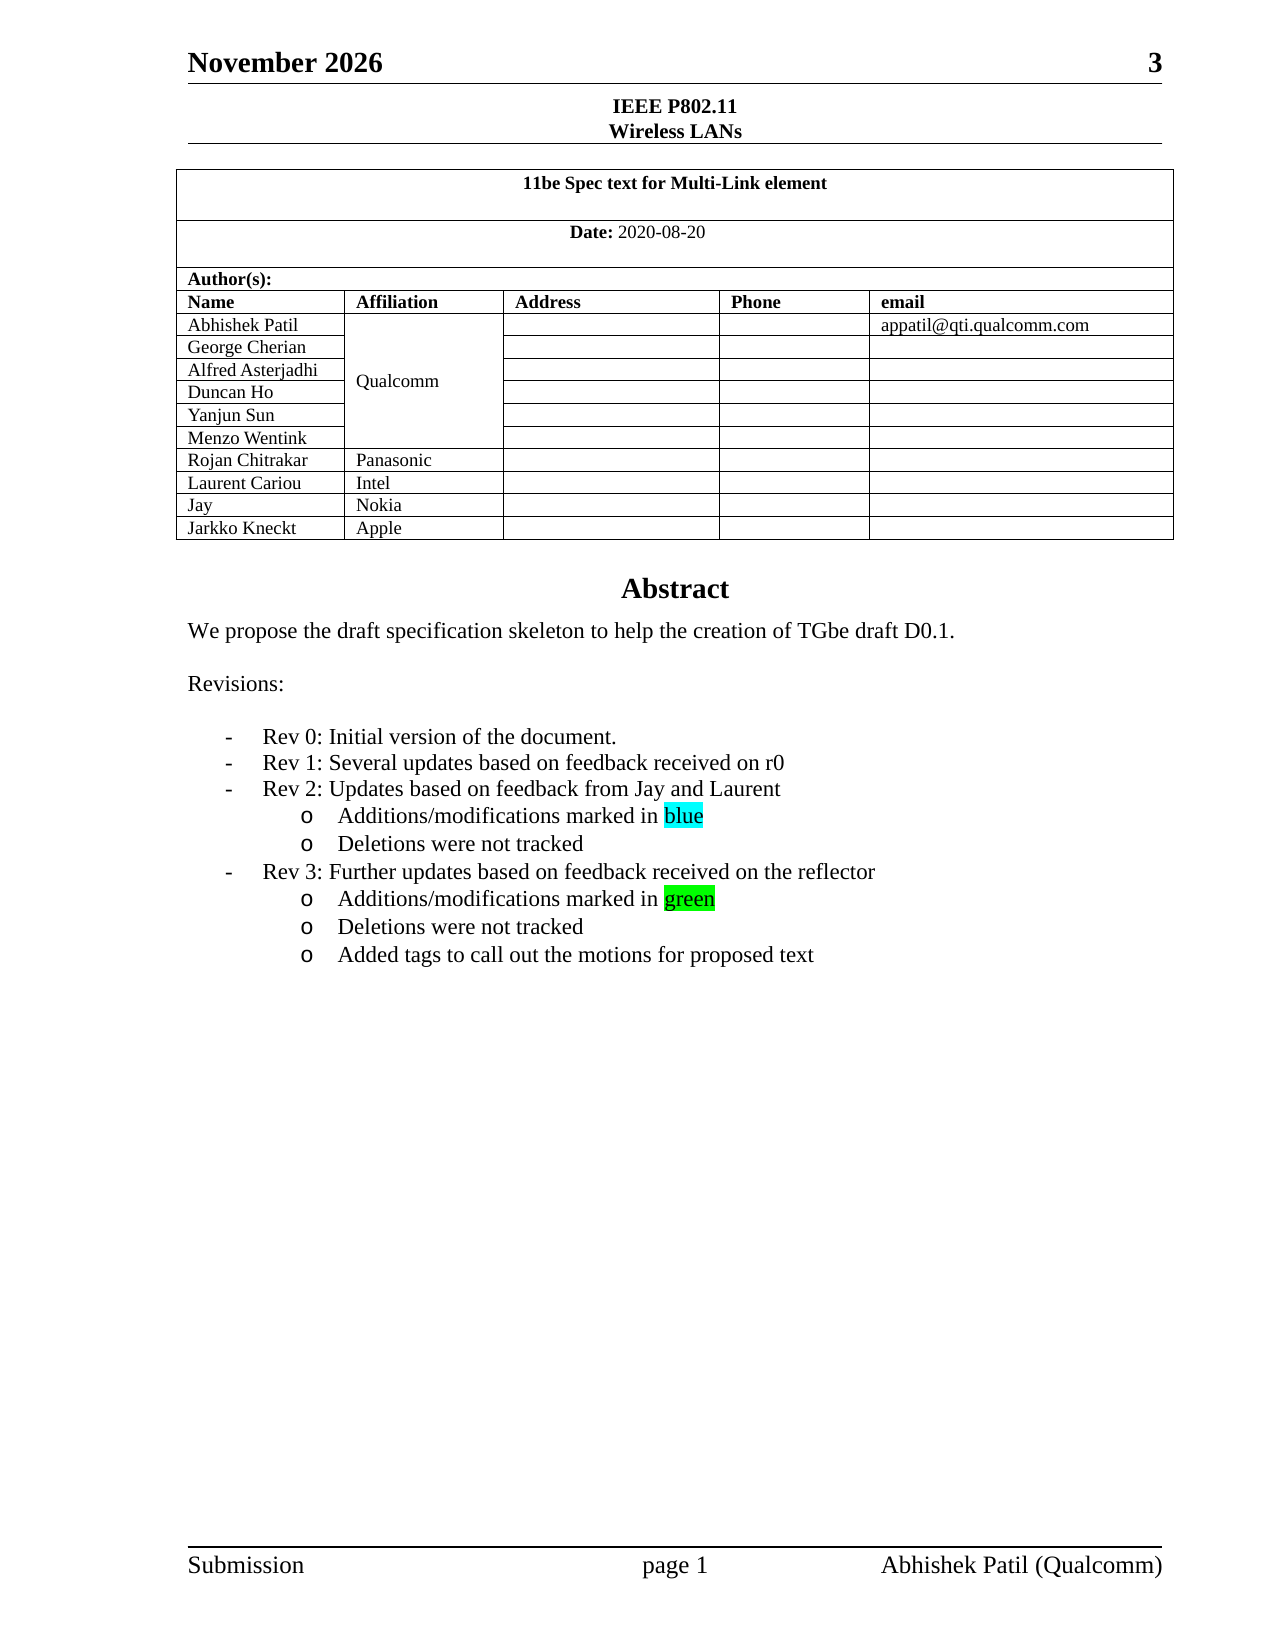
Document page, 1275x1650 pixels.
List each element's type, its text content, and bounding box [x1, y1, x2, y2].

text Abstract [187, 571, 1162, 605]
table_cell appatil@qti.qualcomm.com [870, 314, 1173, 335]
table_cell Author(s): [177, 268, 1173, 290]
table_cell Intel [345, 472, 503, 493]
table_cell Apple [345, 517, 503, 538]
table_cell [720, 494, 869, 516]
table_cell [504, 517, 719, 538]
table_cell Nokia [345, 494, 503, 516]
table_cell [720, 427, 869, 448]
table_cell [870, 494, 1173, 516]
table_cell [504, 404, 719, 426]
text We propose the draft specification skeleton to help the creation of TGbe draft D0.1. [187, 617, 1162, 644]
table_cell Rojan Chitrakar [177, 449, 344, 471]
table_cell Address [504, 291, 719, 312]
table_cell George Cherian [177, 336, 344, 358]
text Revisions: [187, 670, 1162, 696]
table_cell Duncan Ho [177, 381, 344, 403]
table_cell Menzo Wentink [177, 427, 344, 448]
list Rev 2: Updates based on feedback from Jay and Laurent [225, 775, 1162, 802]
table_cell Jarkko Kneckt [177, 517, 344, 538]
list Additions/modifications marked in blue [300, 802, 1162, 830]
table_cell [504, 359, 719, 380]
table_cell Jay [177, 494, 344, 516]
table_cell Qualcomm [345, 314, 503, 448]
table_cell Alfred Asterjadhi [177, 359, 344, 380]
table_cell [870, 427, 1173, 448]
table_cell Yanjun Sun [177, 404, 344, 426]
table_cell [720, 472, 869, 493]
table_cell [720, 336, 869, 358]
list Added tags to call out the motions for proposed text [300, 941, 1162, 969]
table_cell Date: 2020-08-20 [177, 221, 1173, 267]
table_cell [504, 314, 719, 335]
table_cell [870, 359, 1173, 380]
table_cell Laurent Cariou [177, 472, 344, 493]
table_cell Affiliation [345, 291, 503, 312]
table_cell [504, 494, 719, 516]
list Rev 1: Several updates based on feedback received on r0 [225, 749, 1162, 775]
table_cell [504, 336, 719, 358]
table_cell [720, 381, 869, 403]
table_cell [870, 449, 1173, 471]
table_cell [870, 336, 1173, 358]
table_cell [870, 404, 1173, 426]
table_cell email [870, 291, 1173, 312]
table_cell [870, 472, 1173, 493]
table_cell [720, 404, 869, 426]
table_cell [720, 517, 869, 538]
table_cell [720, 359, 869, 380]
table_cell Abhishek Patil [177, 314, 344, 335]
list Deletions were not tracked [300, 830, 1162, 858]
table_cell Panasonic [345, 449, 503, 471]
table_cell [870, 517, 1173, 538]
table_cell [720, 314, 869, 335]
list Rev 0: Initial version of the document. [225, 723, 1162, 749]
table_cell [504, 472, 719, 493]
table_cell [504, 381, 719, 403]
list Deletions were not tracked [300, 913, 1162, 941]
text IEEE P802.11 Wireless LANs [187, 94, 1162, 144]
table_header 11be Spec text for Multi-Link element [177, 170, 1173, 220]
table_cell [504, 449, 719, 471]
table_cell Phone [720, 291, 869, 312]
list Additions/modifications marked in green [300, 884, 1162, 913]
table_cell [720, 449, 869, 471]
table_cell [870, 381, 1173, 403]
list Rev 3: Further updates based on feedback received on the reflector [225, 858, 1162, 884]
table_cell [504, 427, 719, 448]
table_cell Name [177, 291, 344, 312]
